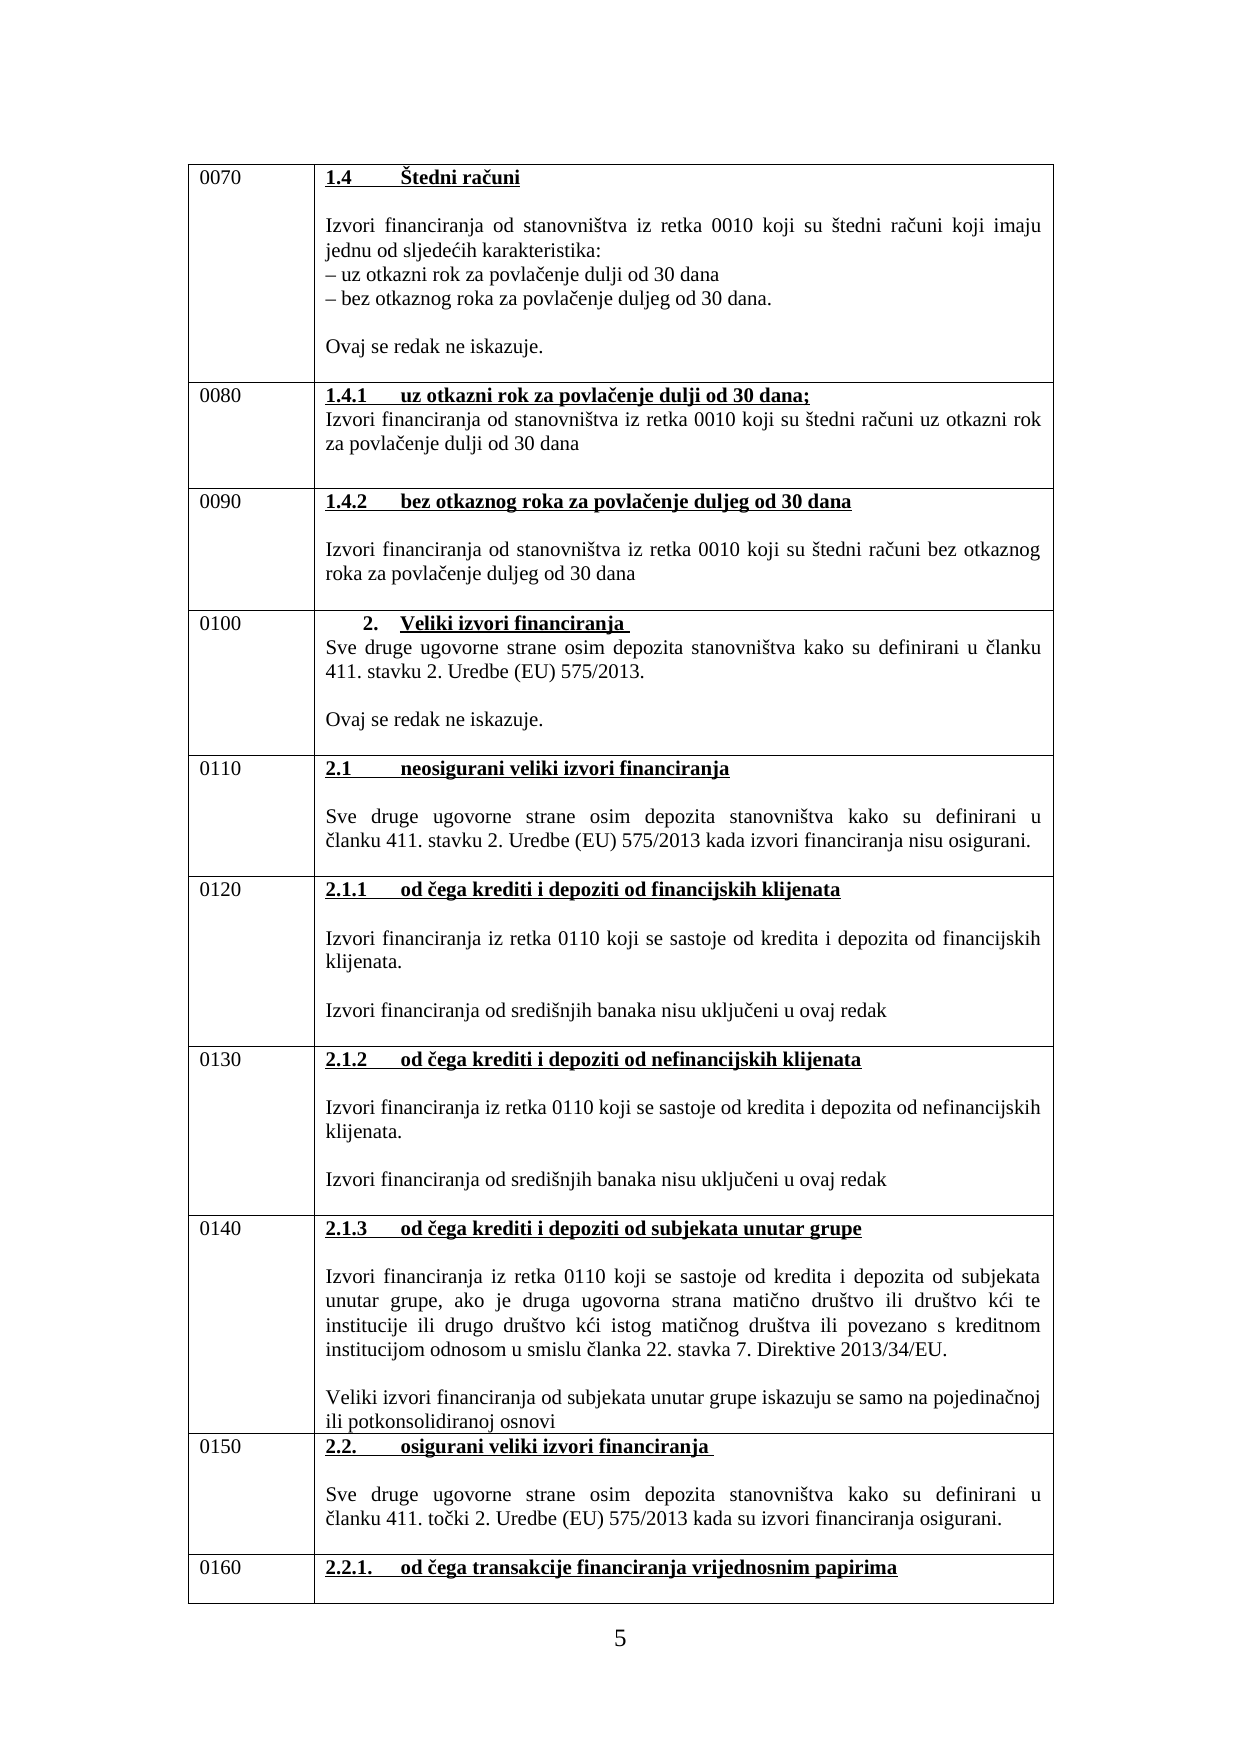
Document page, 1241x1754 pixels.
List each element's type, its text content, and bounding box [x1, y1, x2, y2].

table_cell 1.4.1 uz otkazni rok za povlačenje dulji od 30 dana; Izvori financiranja od stanovništva iz retka 0010 koji su štedni računi uz otkazni rok za povlačenje dulji od 30 dana [315, 383, 1053, 488]
table_cell 2.1.1 od čega krediti i depoziti od financijskih klijenata Izvori financiranja iz retka 0110 koji se sastoje od kredita i depozita od financijskih klijenata. Izvori financiranja od središnjih banaka nisu uključeni u ovaj redak [315, 877, 1053, 1046]
table_cell 0130 [189, 1047, 314, 1215]
table_cell 2.2. osigurani veliki izvori financiranja Sve druge ugovorne strane osim depozita stanovništva kako su definirani u članku 411. točki 2. Uredbe (EU) 575/2013 kada su izvori financiranja osigurani. [315, 1434, 1053, 1554]
table_cell 0100 [189, 611, 314, 755]
table_cell 1.4 Štedni računi Izvori financiranja od stanovništva iz retka 0010 koji su štedni računi koji imaju jednu od sljedećih karakteristika: – uz otkazni rok za povlačenje dulji od 30 dana – bez otkaznog roka za povlačenje duljeg od 30 dana. Ovaj se redak ne iskazuje. [315, 165, 1053, 382]
table_cell 2.1 neosigurani veliki izvori financiranja Sve druge ugovorne strane osim depozita stanovništva kako su definirani u članku 411. stavku 2. Uredbe (EU) 575/2013 kada izvori financiranja nisu osigurani. [315, 756, 1053, 876]
table_cell 0090 [189, 489, 314, 609]
table_cell 2.1.2 od čega krediti i depoziti od nefinancijskih klijenata Izvori financiranja iz retka 0110 koji se sastoje od kredita i depozita od nefinancijskih klijenata. Izvori financiranja od središnjih banaka nisu uključeni u ovaj redak [315, 1047, 1053, 1215]
table_cell 0080 [189, 383, 314, 488]
table_cell 0120 [189, 877, 314, 1046]
table_cell 2.1.3 od čega krediti i depoziti od subjekata unutar grupe Izvori financiranja iz retka 0110 koji se sastoje od kredita i depozita od subjekata unutar grupe, ako je druga ugovorna strana matično društvo ili društvo kći te institucije ili drugo društvo kći istog matičnog društva ili povezano s kreditnom institucijom odnosom u smislu članka 22. stavka 7. Direktive 2013/34/EU. Veliki izvori financiranja od subjekata unutar grupe iskazuju se samo na pojedinačnoj ili potkonsolidiranoj osnovi [315, 1216, 1053, 1433]
table_cell Veliki izvori financiranja Sve druge ugovorne strane osim depozita stanovništva kako su definirani u članku 411. stavku 2. Uredbe (EU) 575/2013. Ovaj se redak ne iskazuje. [315, 611, 1053, 755]
table_cell 1.4.2 bez otkaznog roka za povlačenje duljeg od 30 dana Izvori financiranja od stanovništva iz retka 0010 koji su štedni računi bez otkaznog roka za povlačenje duljeg od 30 dana [315, 489, 1053, 609]
table_cell 0110 [189, 756, 314, 876]
table_cell 0160 [189, 1555, 314, 1603]
table_cell 0070 [189, 165, 314, 382]
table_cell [315, 1555, 1053, 1603]
table_cell 0150 [189, 1434, 314, 1554]
table_cell 0140 [189, 1216, 314, 1433]
